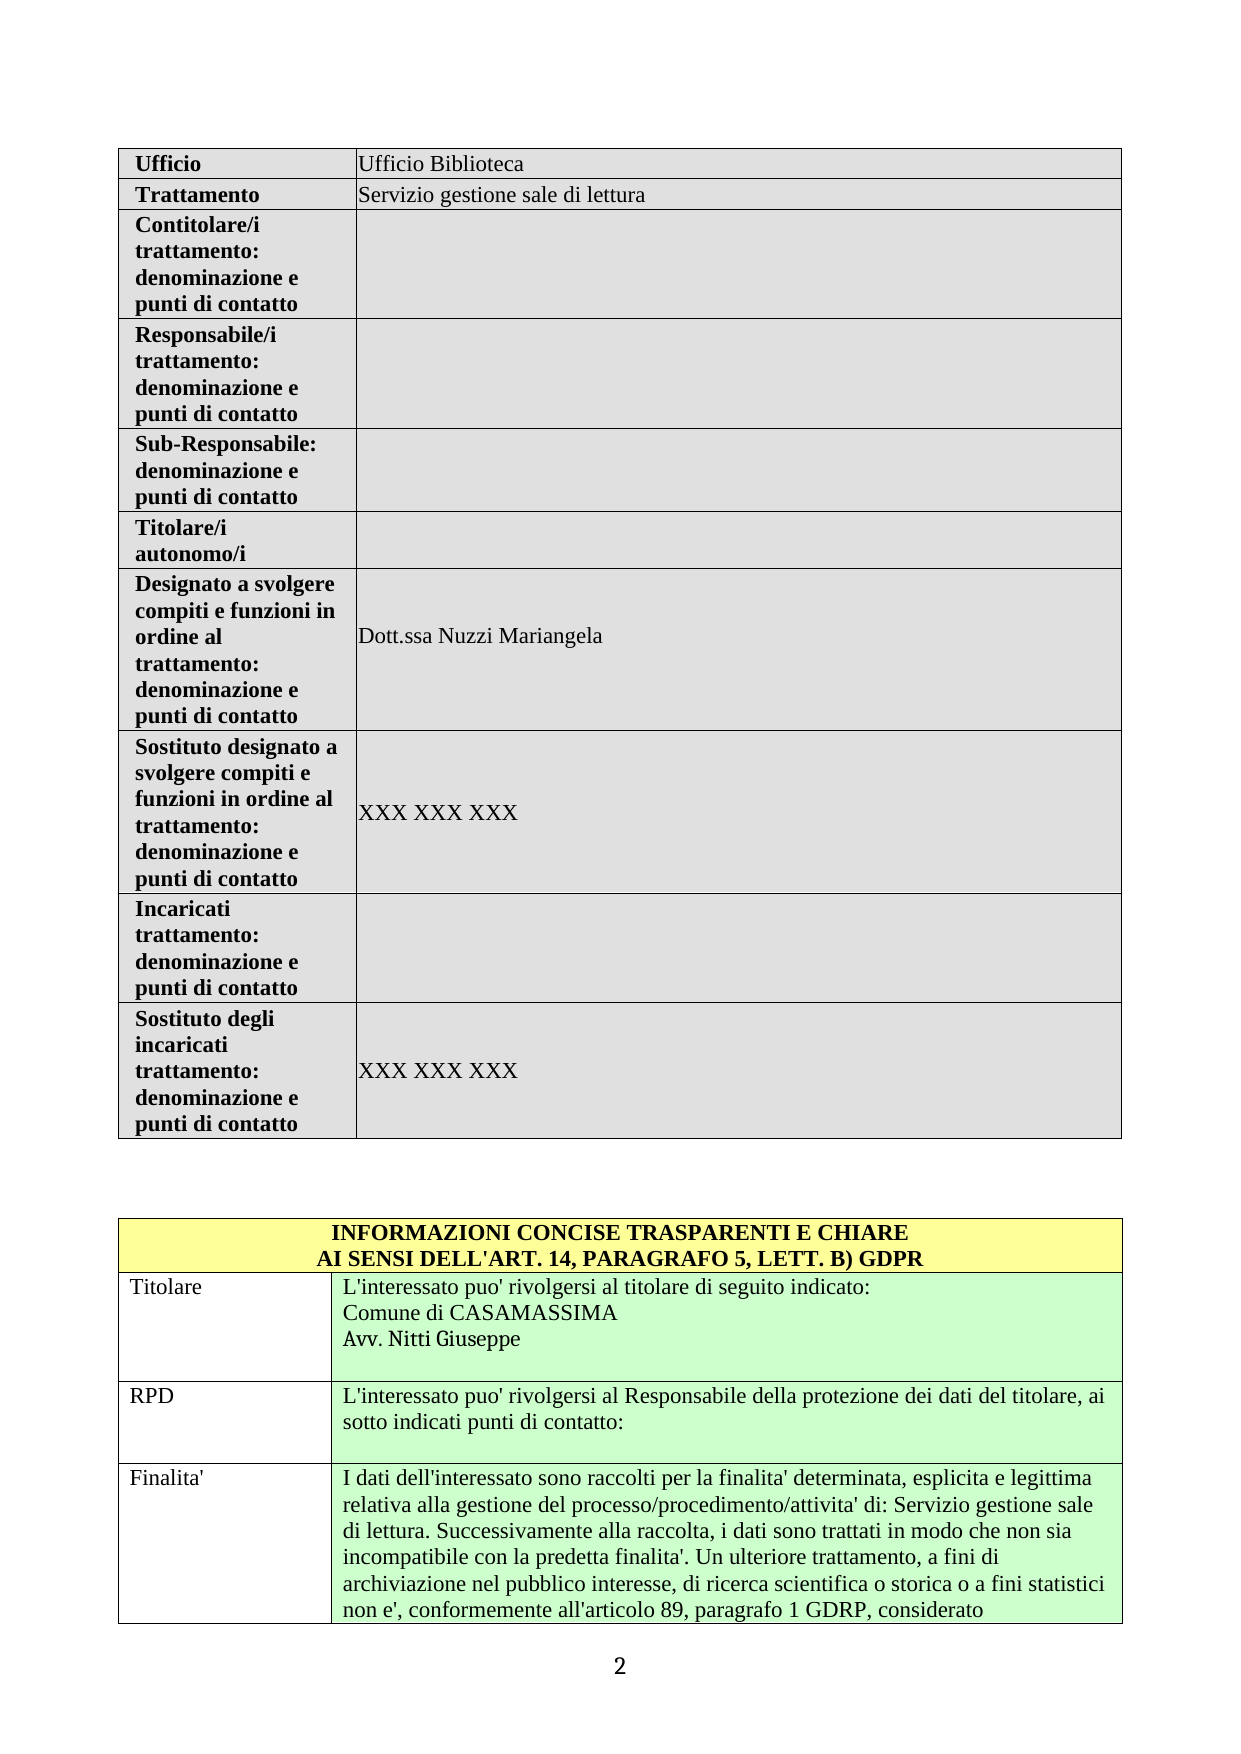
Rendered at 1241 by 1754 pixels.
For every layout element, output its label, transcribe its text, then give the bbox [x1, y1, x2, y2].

table_cell [357, 894, 1121, 1002]
table_cell [357, 512, 1121, 568]
table_cell Ufficio [119, 149, 356, 178]
table_cell Contitolare/i trattamento: denominazione e punti di contatto [119, 210, 356, 318]
table_cell XXX XXX XXX [357, 1003, 1121, 1138]
table_cell Finalita' [119, 1464, 331, 1622]
table_cell [357, 319, 1121, 428]
table_cell Designato a svolgere compiti e funzioni in ordine al trattamento: denominazione e punti di contatto [119, 569, 356, 730]
table_cell Ufficio Biblioteca [357, 149, 1121, 178]
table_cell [332, 1464, 1122, 1622]
table_cell Incaricati trattamento: denominazione e punti di contatto [119, 894, 356, 1002]
table_cell Titolare [119, 1273, 331, 1381]
table_cell Titolare/i autonomo/i [119, 512, 356, 568]
table_cell Sostituto degli incaricati trattamento: denominazione e punti di contatto [119, 1003, 356, 1138]
table_cell Sub-Responsabile: denominazione e punti di contatto [119, 429, 356, 511]
table_cell RPD [119, 1382, 331, 1463]
table_cell L'interessato puo' rivolgersi al titolare di seguito indicato: Comune di CASAMASSIMA Avv. Nitti Giuseppe [332, 1273, 1122, 1381]
table_cell Servizio gestione sale di lettura [357, 179, 1121, 209]
table_cell Sostituto designato a svolgere compiti e funzioni in ordine al trattamento: denominazione e punti di contatto [119, 731, 356, 892]
table_cell Responsabile/i trattamento: denominazione e punti di contatto [119, 319, 356, 428]
table_cell Trattamento [119, 179, 356, 209]
table_cell [357, 429, 1121, 511]
table_cell L'interessato puo' rivolgersi al Responsabile della protezione dei dati del titolare, ai sotto indicati punti di contatto: [332, 1382, 1122, 1463]
table_cell Dott.ssa Nuzzi Mariangela [357, 569, 1121, 730]
table_header INFORMAZIONI CONCISE TRASPARENTI E CHIARE AI SENSI DELL'ART. 14, PARAGRAFO 5, LETT. B) GDPR [119, 1219, 1122, 1272]
table_cell XXX XXX XXX [357, 731, 1121, 892]
table_cell [357, 210, 1121, 318]
